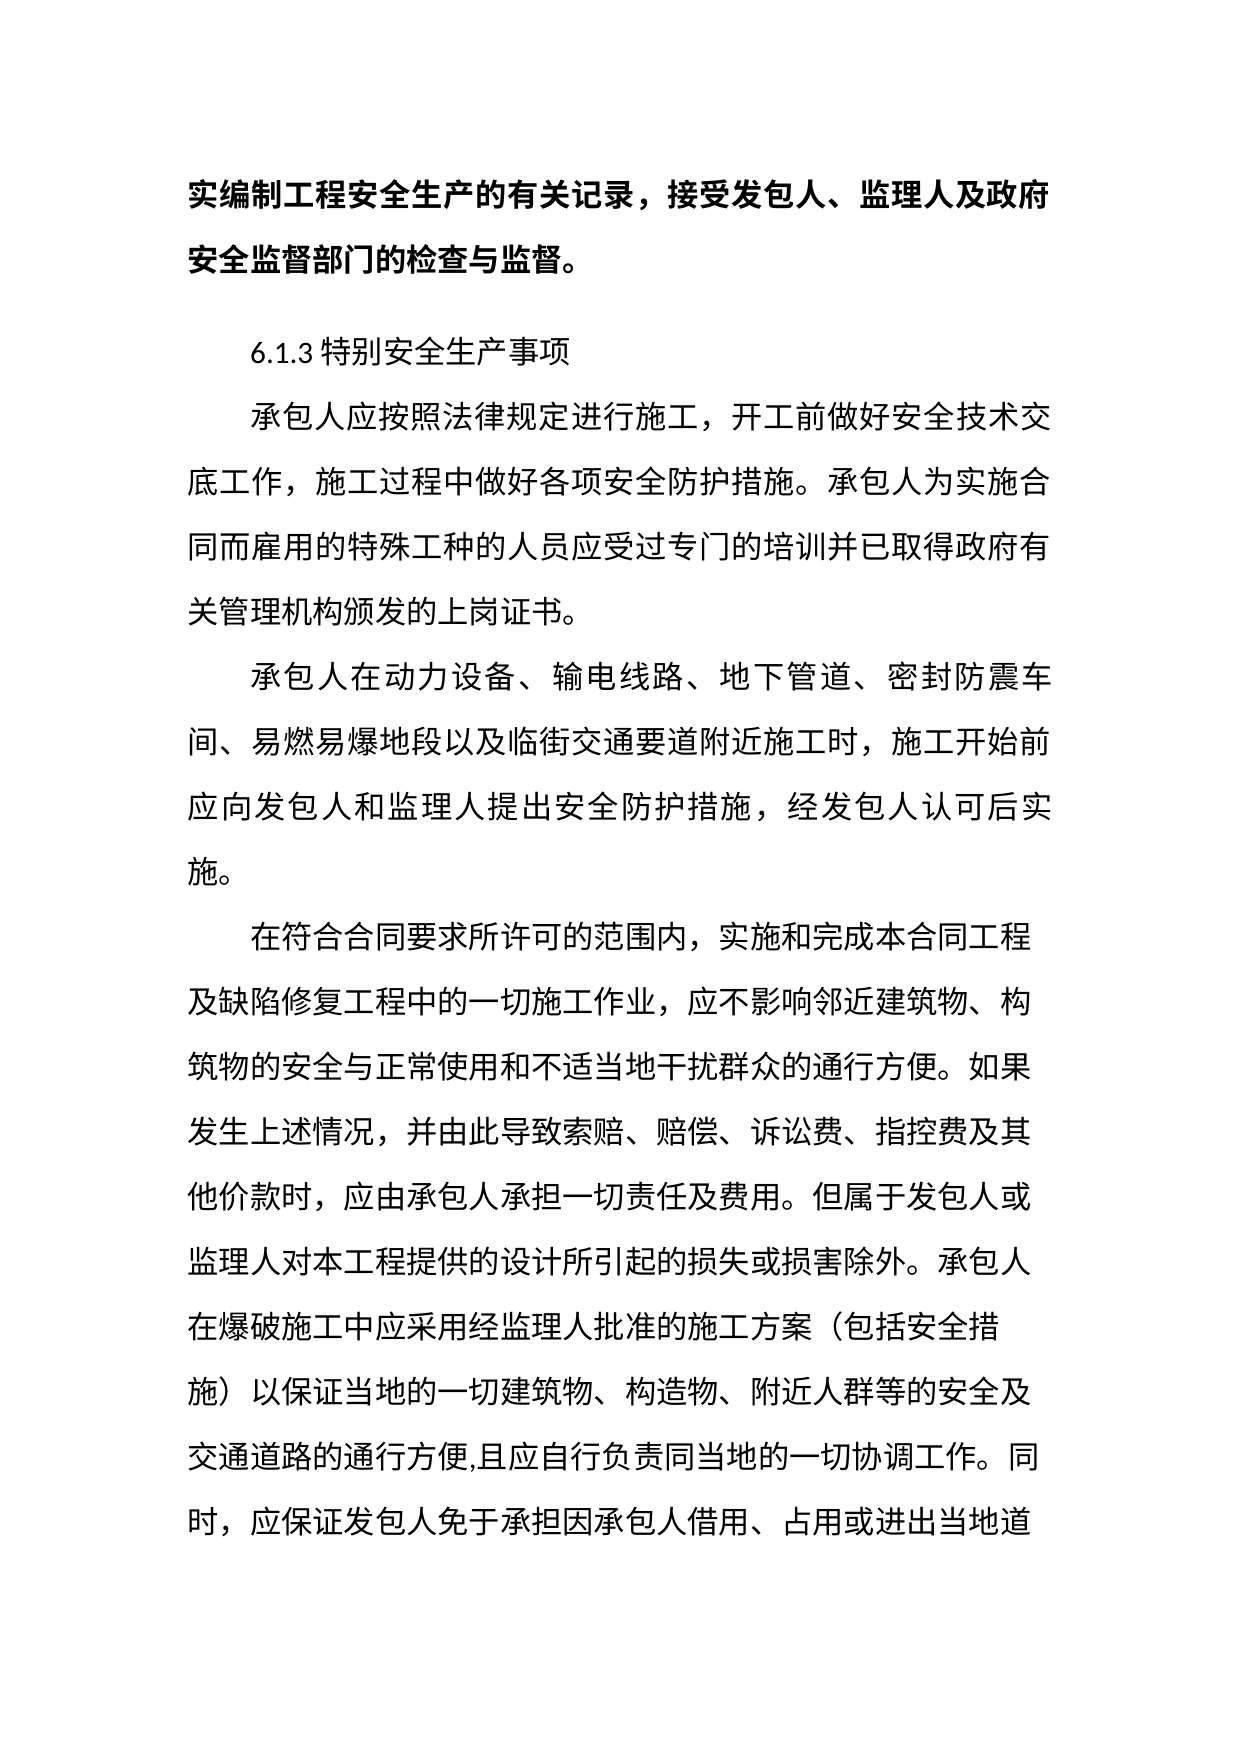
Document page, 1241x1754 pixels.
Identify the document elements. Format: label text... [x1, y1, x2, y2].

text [187, 162, 1053, 292]
text 6.1.3 特别安全生产事项 [187, 318, 1053, 383]
text 承包人应按照法律规定进行施工，开工前做好安全技术交底工作，施工过程中做好各项安全防护措施。承包人为实施合同而雇用的特殊工种的人员应受过专门的培训并已取得政府有关管理机构颁发的上岗证书。 [187, 383, 1053, 643]
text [187, 903, 1053, 1553]
text 承包人在动力设备、输电线路、地下管道、密封防震车间、易燃易爆地段以及临街交通要道附近施工时，施工开始前应向发包人和监理人提出安全防护措施，经发包人认可后实施。 [187, 643, 1053, 903]
